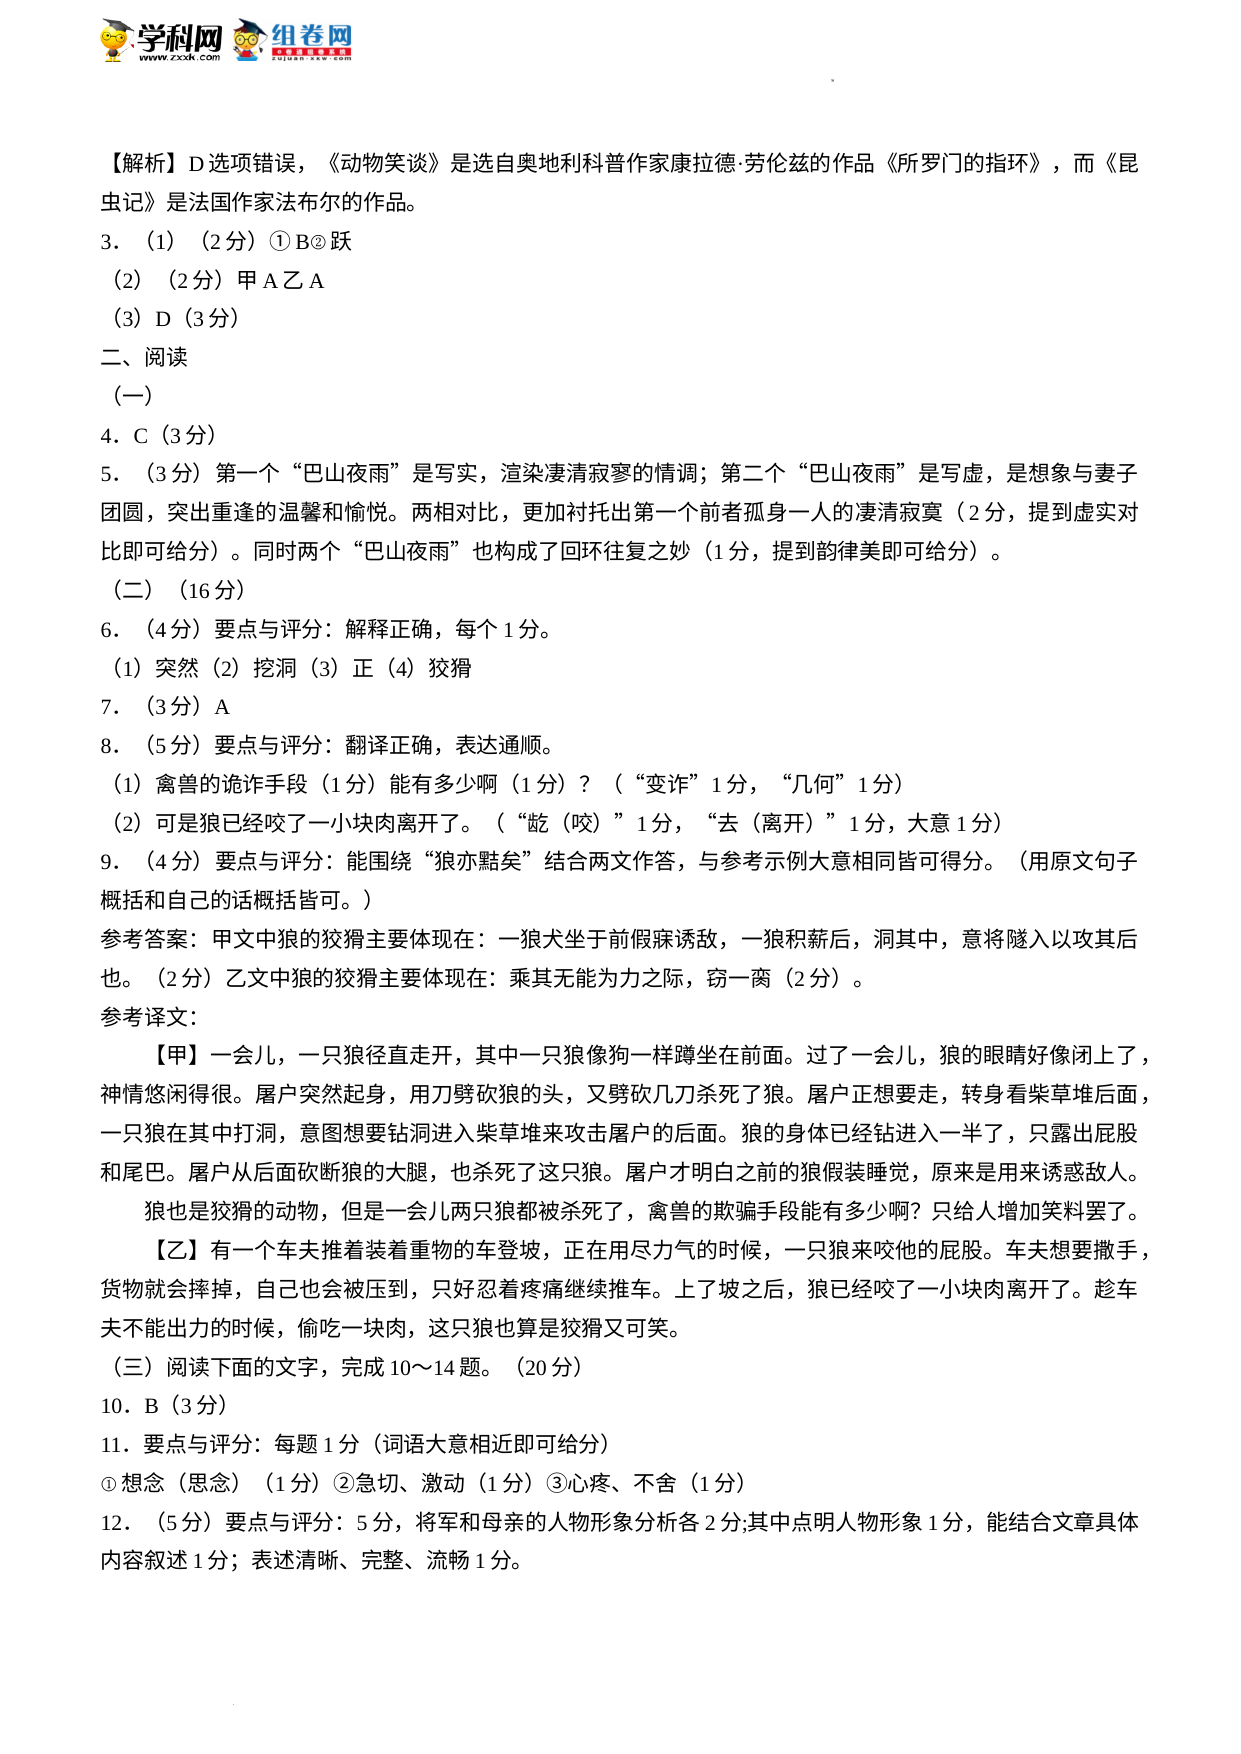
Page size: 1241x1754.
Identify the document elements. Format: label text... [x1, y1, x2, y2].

text 3．（1）（2分）①B②跃 [100, 223, 1140, 256]
text 【乙】有一个车夫推着装着重物的车登坡，正在用尽力气的时候，一只狼来咬他的屁股。车夫想要撒手，货物就会摔掉，自己也会被压到，只好忍着疼痛继续推车。上了坡之后，狼已经咬了一小块肉离开了。趁车夫不能出力的时候，偷吃一块肉，这只狼也算是狡猾又可笑。 [100, 1232, 1140, 1343]
text 参考答案：甲文中狼的狡猾主要体现在：一狼犬坐于前假寐诱敌，一狼积薪后，洞其中，意将隧入以攻其后也。（2分）乙文中狼的狡猾主要体现在：乘其无能为力之际，窃一脔（2分）。 [100, 922, 1140, 993]
text 狼也是狡猾的动物，但是一会儿两只狼都被杀死了，禽兽的欺骗手段能有多少啊？只给人增加笑料罢了。 [100, 1194, 1140, 1226]
text 11．要点与评分：每题1分（词语大意相近即可给分） [100, 1427, 1140, 1459]
text （3）D（3分） [100, 301, 1140, 333]
text 二、阅读 [100, 340, 1140, 372]
text 【甲】一会儿，一只狼径直走开，其中一只狼像狗一样蹲坐在前面。过了一会儿，狼的眼睛好像闭上了，神情悠闲得很。屠户突然起身，用刀劈砍狼的头，又劈砍几刀杀死了狼。屠户正想要走，转身看柴草堆后面，一只狼在其中打洞，意图想要钻洞进入柴草堆来攻击屠户的后面。狼的身体已经钻进入一半了，只露出屁股和尾巴。屠户从后面砍断狼的大腿，也杀死了这只狼。屠户才明白之前的狼假装睡觉，原来是用来诱惑敌人。 [100, 1038, 1140, 1187]
text （1）禽兽的诡诈手段（1分）能有多少啊（1分）？（“变诈”1分，“几何”1分） [100, 766, 1140, 799]
text ①想念（思念）（1分）②急切、激动（1分）③心疼、不舍（1分） [100, 1465, 1140, 1498]
text 9．（4分）要点与评分：能围绕“狼亦黠矣”结合两文作答，与参考示例大意相同皆可得分。（用原文句子概括和自己的话概括皆可。） [100, 844, 1140, 915]
text （二）（16分） [100, 573, 1140, 605]
picture [230, 18, 352, 62]
text 8．（5分）要点与评分：翻译正确，表达通顺。 [100, 728, 1140, 760]
text （2）（2分）甲A乙A [100, 262, 1140, 295]
text （三）阅读下面的文字，完成10～14题。（20分） [100, 1349, 1140, 1382]
text 7．（3分）A [100, 689, 1140, 721]
text 6．（4分）要点与评分：解释正确，每个1分。 [100, 611, 1140, 644]
text 参考译文： [100, 999, 1140, 1032]
picture [100, 18, 222, 62]
text 12．（5分）要点与评分：5分，将军和母亲的人物形象分析各2分;其中点明人物形象1分，能结合文章具体内容叙述1分；表述清晰、完整、流畅1分。 [100, 1504, 1140, 1576]
text 【解析】D选项错误，《动物笑谈》是选自奥地利科普作家康拉德·劳伦兹的作品《所罗门的指环》，而《昆虫记》是法国作家法布尔的作品。 [100, 146, 1140, 217]
text 4．C（3分） [100, 417, 1140, 450]
text （一） [100, 378, 1140, 411]
text 10．B（3分） [100, 1388, 1140, 1420]
text （1）突然（2）挖洞（3）正（4）狡猾 [100, 650, 1140, 683]
text 5．（3分）第一个“巴山夜雨”是写实，渲染凄清寂寥的情调；第二个“巴山夜雨”是写虚，是想象与妻子团圆，突出重逢的温馨和愉悦。两相对比，更加衬托出第一个前者孤身一人的凄清寂寞（2分，提到虚实对比即可给分）。同时两个“巴山夜雨”也构成了回环往复之妙（1分，提到韵律美即可给分）。 [100, 456, 1140, 566]
text （2）可是狼已经咬了一小块肉离开了。（“龁（咬）”1分，“去（离开）”1分，大意1分） [100, 805, 1140, 838]
